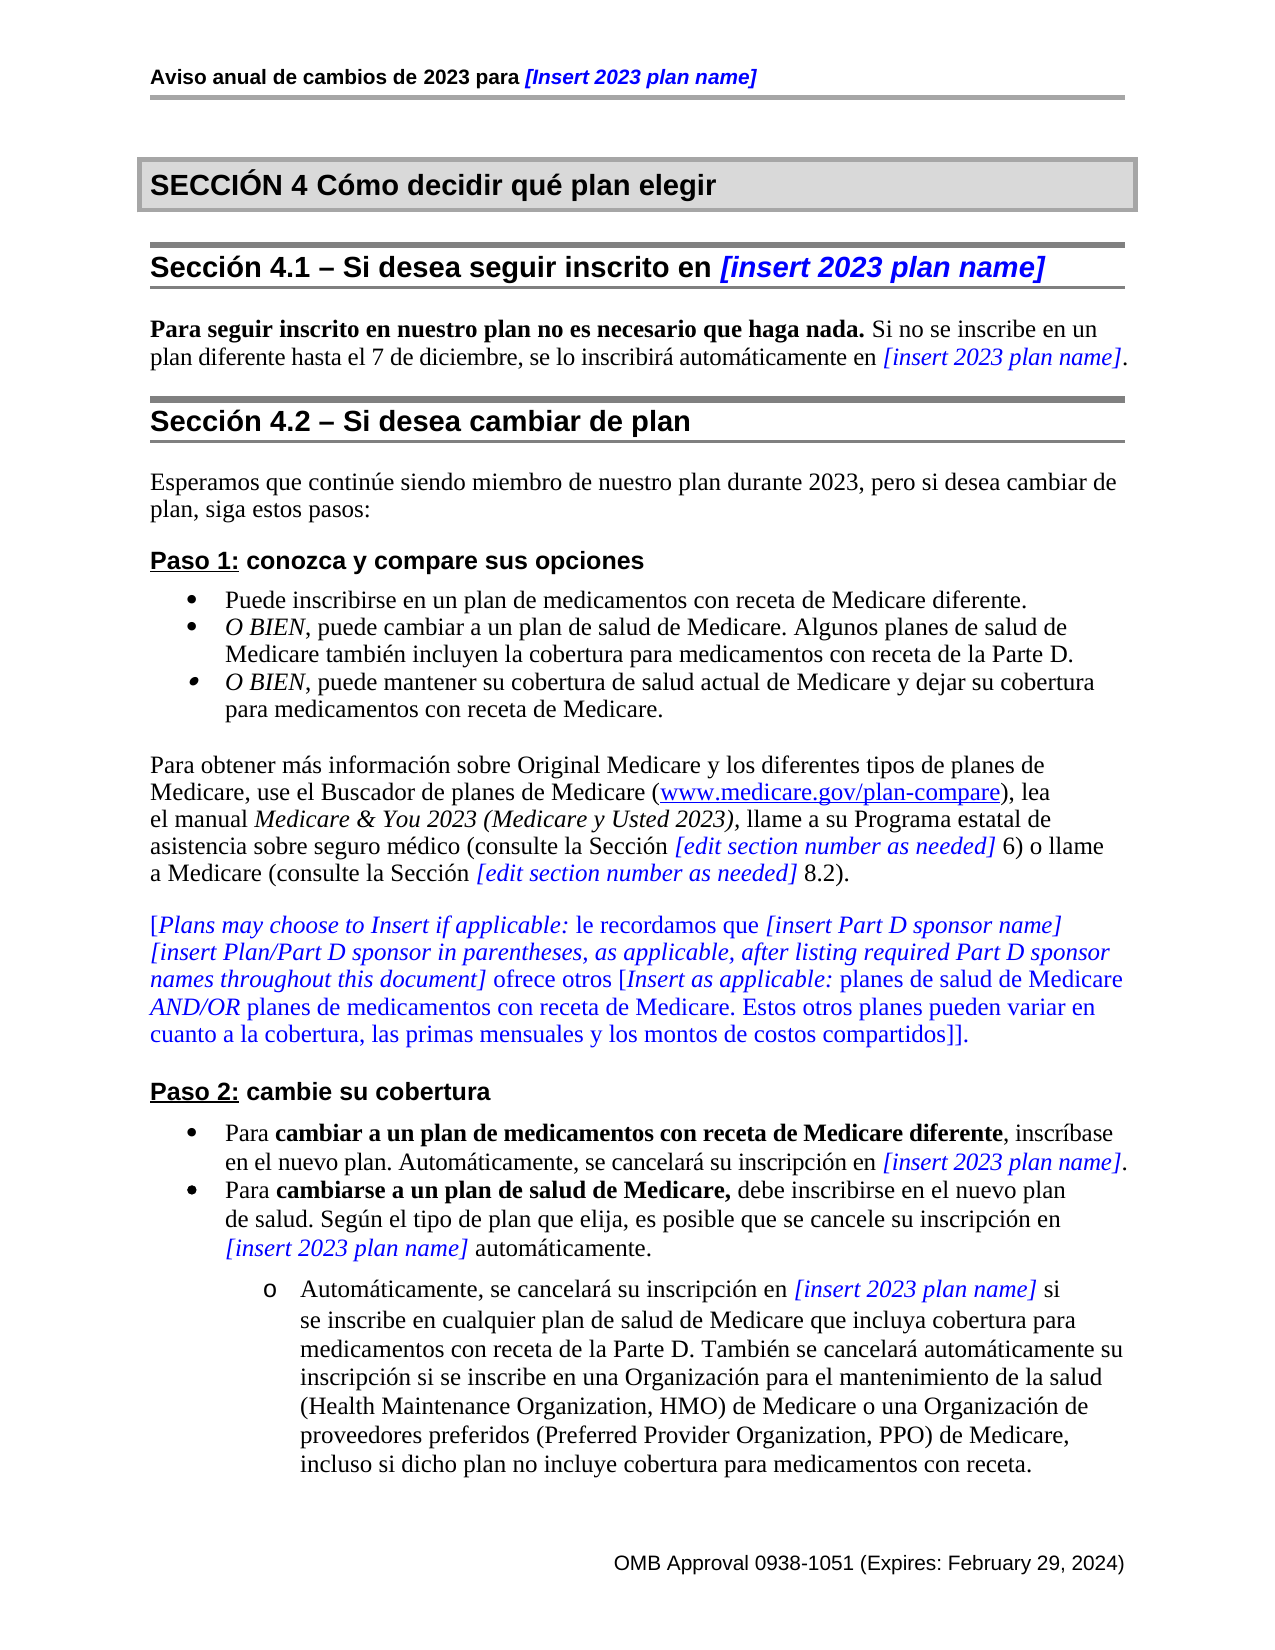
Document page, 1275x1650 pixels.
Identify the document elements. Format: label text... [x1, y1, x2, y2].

list Para cambiar a un plan de medicamentos con receta de Medicare diferente, inscríbase en el nuevo plan. Automáticamente, se cancelará su inscripción en [insert 2023 plan name]. [187, 1139, 1139, 1196]
subtitle Sección 4.1 – Si desea seguir inscrito en [insert 2023 plan name] [150, 248, 1125, 286]
subtitle Paso 2: cambie su cobertura [150, 1097, 1125, 1126]
subtitle Para seguir inscrito en nuestro plan no es necesario que haga nada. Si no se inscribe en un plan diferente hasta el 7 de diciembre, se lo inscribirá automáticamente en [insert 2023 plan name]. [150, 314, 1139, 371]
list O BIEN, puede cambiar a un plan de salud de Medicare. Algunos planes de salud de Medicare también incluyen la cobertura para medicamentos con receta de la Parte D. [187, 627, 1125, 681]
list O BIEN, puede mantener su cobertura de salud actual de Medicare y dejar su cobertura para medicamentos con receta de Medicare. [187, 693, 1125, 747]
subtitle Paso 1: conozca y compare sus opciones [150, 547, 1125, 574]
text Esperamos que continúe siendo miembro de nuestro plan durante 2023, pero si desea cambiar de plan, siga estos pasos: [150, 468, 1125, 522]
text [Plans may choose to Insert if applicable: le recordamos que [insert Part D sponsor name] [insert Plan/Part D sponsor in parentheses, as applicable, after listing required Part D sponsor names throughout this document] ofrece otros [Insert as applicable: planes de salud de Medicare AND/OR planes de medicamentos con receta de Medicare. Estos otros planes pueden variar en cuanto a la cobertura, las primas mensuales y los montos de costos compartidos]]. [150, 933, 1134, 1068]
list Automáticamente, se cancelará su inscripción en [insert 2023 plan name] si se inscribe en cualquier plan de salud de Medicare que incluya cobertura para medicamentos con receta de la Parte D. También se cancelará automáticamente su inscripción si se inscribe en una Organización para el mantenimiento de la salud (Health Maintenance Organization, HMO) de Medicare o una Organización de proveedores preferidos (Preferred Provider Organization, PPO) de Medicare, incluso si dicho plan no incluye cobertura para medicamentos con receta. [262, 1307, 1125, 1511]
subtitle Sección 4.2 – Si desea cambiar de plan [150, 403, 1125, 440]
list Para cambiarse a un plan de salud de Medicare, debe inscribirse en el nuevo plan de salud. Según el tipo de plan que elija, es posible que se cancele su inscripción en [insert 2023 plan name] automáticamente. [187, 1209, 1125, 1295]
subtitle SECCIÓN 4 Cómo decidir qué plan elegir [142, 162, 1133, 208]
text Para obtener más información sobre Original Medicare y los diferentes tipos de planes de Medicare, use el Buscador de planes de Medicare (www.medicare.gov/plan-compare), lea el manual Medicare & You 2023 (Medicare y Usted 2023), llame a su Programa estatal de asistencia sobre seguro médico (consulte la Sección [edit section number as needed] 6) o llame a Medicare (consulte la Sección [edit section number as needed] 8.2). [150, 772, 1125, 908]
list Puede inscribirse en un plan de medicamentos con receta de Medicare diferente. [187, 587, 1125, 614]
